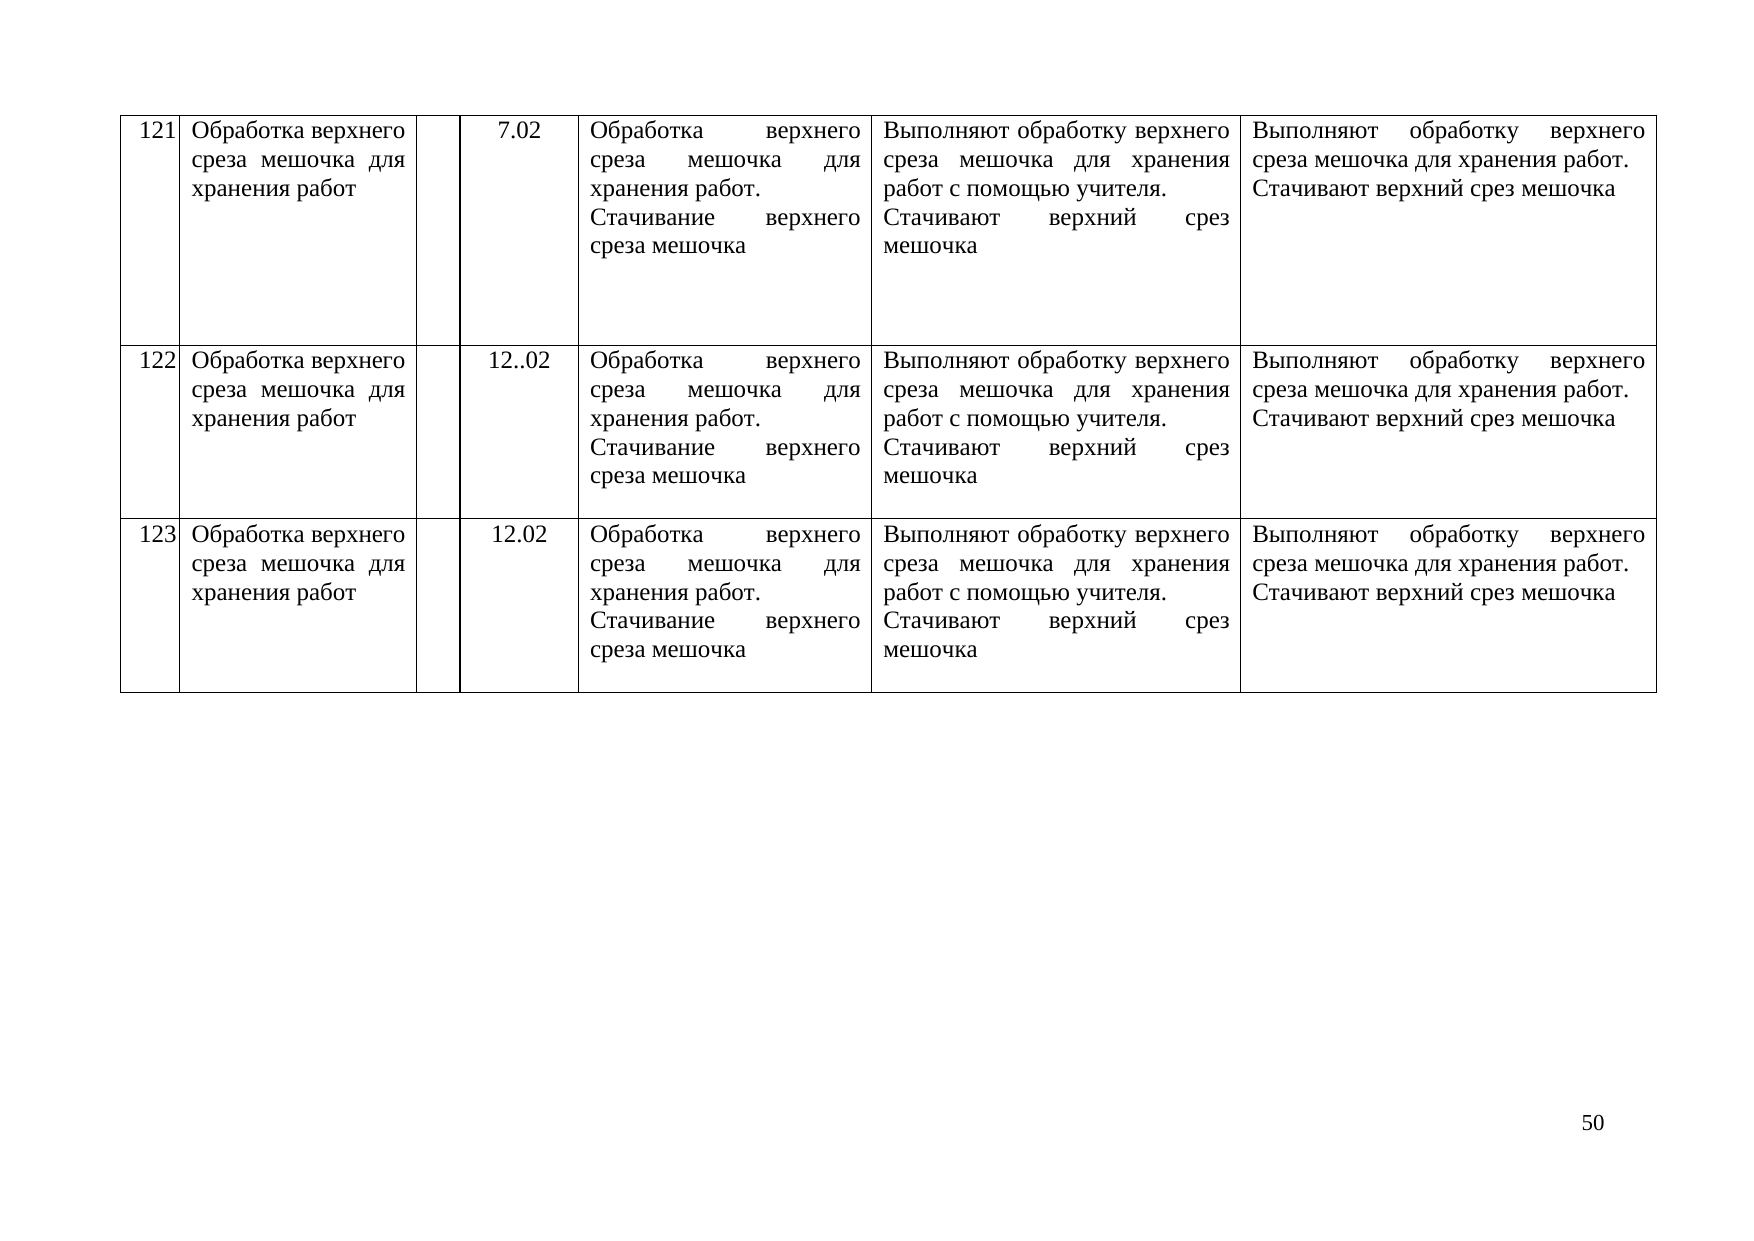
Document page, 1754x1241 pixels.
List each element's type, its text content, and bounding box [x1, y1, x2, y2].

table_cell 12..02 [461, 346, 578, 518]
table_cell 7.02 [461, 116, 578, 344]
table_cell [417, 346, 459, 518]
table_cell Обработка верхнего среза мешочка для хранения работ. Стачивание верхнего среза мешочка [579, 519, 871, 692]
table_cell Выполняют обработку верхнего среза мешочка для хранения работ с помощью учителя. Стачивают верхний срез мешочка [872, 116, 1240, 344]
table_cell Обработка верхнего среза мешочка для хранения работ. Стачивание верхнего среза мешочка [579, 346, 871, 518]
table_cell Выполняют обработку верхнего среза мешочка для хранения работ. Стачивают верхний срез мешочка [1241, 346, 1656, 518]
table_cell Выполняют обработку верхнего среза мешочка для хранения работ с помощью учителя. Стачивают верхний срез мешочка [872, 519, 1240, 692]
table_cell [180, 116, 416, 344]
table_cell 121 [121, 116, 179, 344]
table_cell Обработка верхнего среза мешочка для хранения работ. Стачивание верхнего среза мешочка [579, 116, 871, 344]
table_cell Выполняют обработку верхнего среза мешочка для хранения работ. Стачивают верхний срез мешочка [1241, 519, 1656, 692]
table_cell 12.02 [461, 519, 578, 692]
table_cell [417, 519, 459, 692]
table_cell Обработка верхнего среза мешочка для хранения работ [180, 346, 416, 518]
table_cell 122 [121, 346, 179, 518]
table_cell Выполняют обработку верхнего среза мешочка для хранения работ. Стачивают верхний срез мешочка [1241, 116, 1656, 344]
table_cell Выполняют обработку верхнего среза мешочка для хранения работ с помощью учителя. Стачивают верхний срез мешочка [872, 346, 1240, 518]
table_cell 123 [121, 519, 179, 692]
table_cell Обработка верхнего среза мешочка для хранения работ [180, 519, 416, 692]
table_cell [417, 116, 459, 344]
